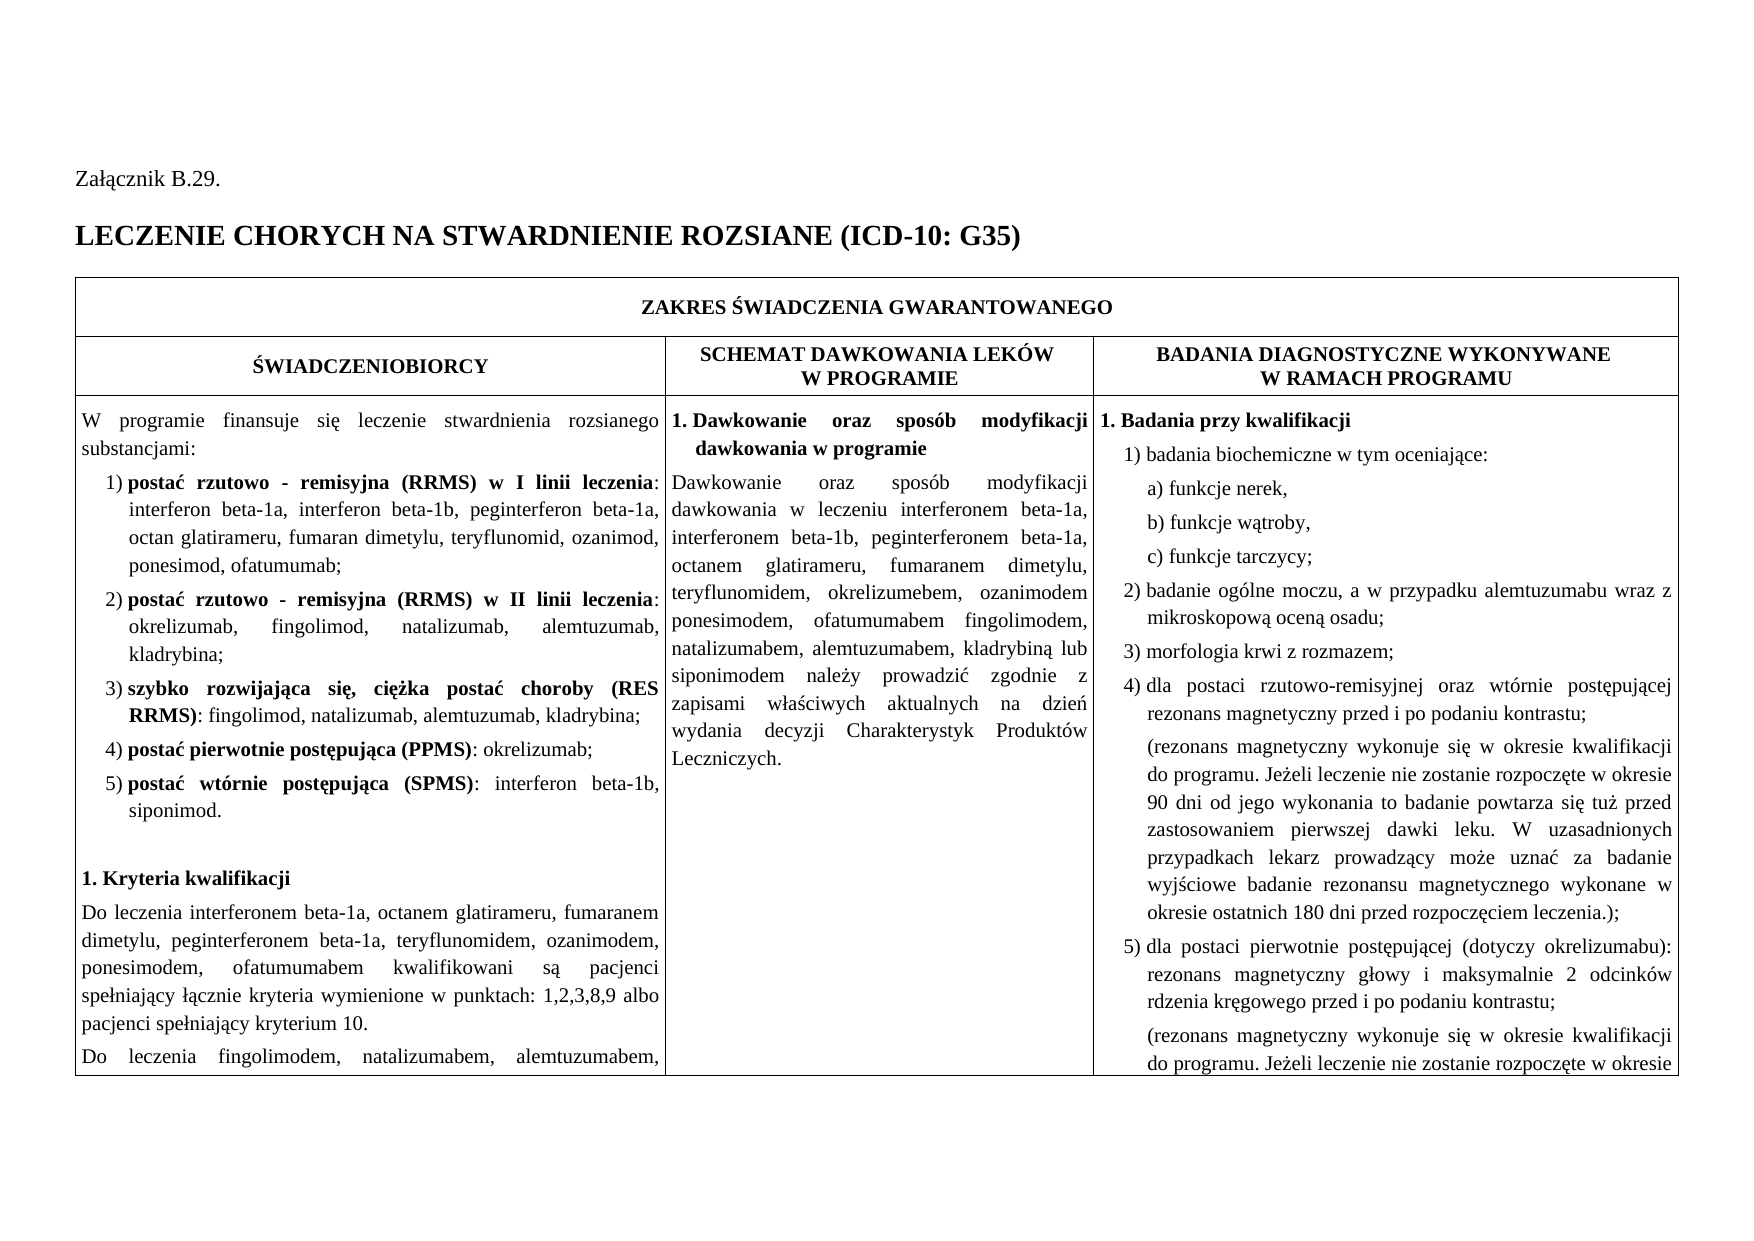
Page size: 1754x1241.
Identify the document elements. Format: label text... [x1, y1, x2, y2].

table_header ZAKRES ŚWIADCZENIA GWARANTOWANEGO [76, 278, 1678, 336]
text LECZENIE CHORYCH NA STWARDNIENIE ROZSIANE (ICD-10: G35) [75, 218, 1679, 252]
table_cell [666, 396, 1093, 1074]
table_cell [1094, 396, 1678, 1074]
table_cell BADANIA DIAGNOSTYCZNE WYKONYWANE W RAMACH PROGRAMU [1094, 337, 1678, 395]
table_cell ŚWIADCZENIOBIORCY [76, 337, 665, 395]
table_cell SCHEMAT DAWKOWANIA LEKÓW W PROGRAMIE [666, 337, 1093, 395]
text Załącznik B.29. [75, 165, 1679, 192]
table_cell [76, 396, 665, 1074]
